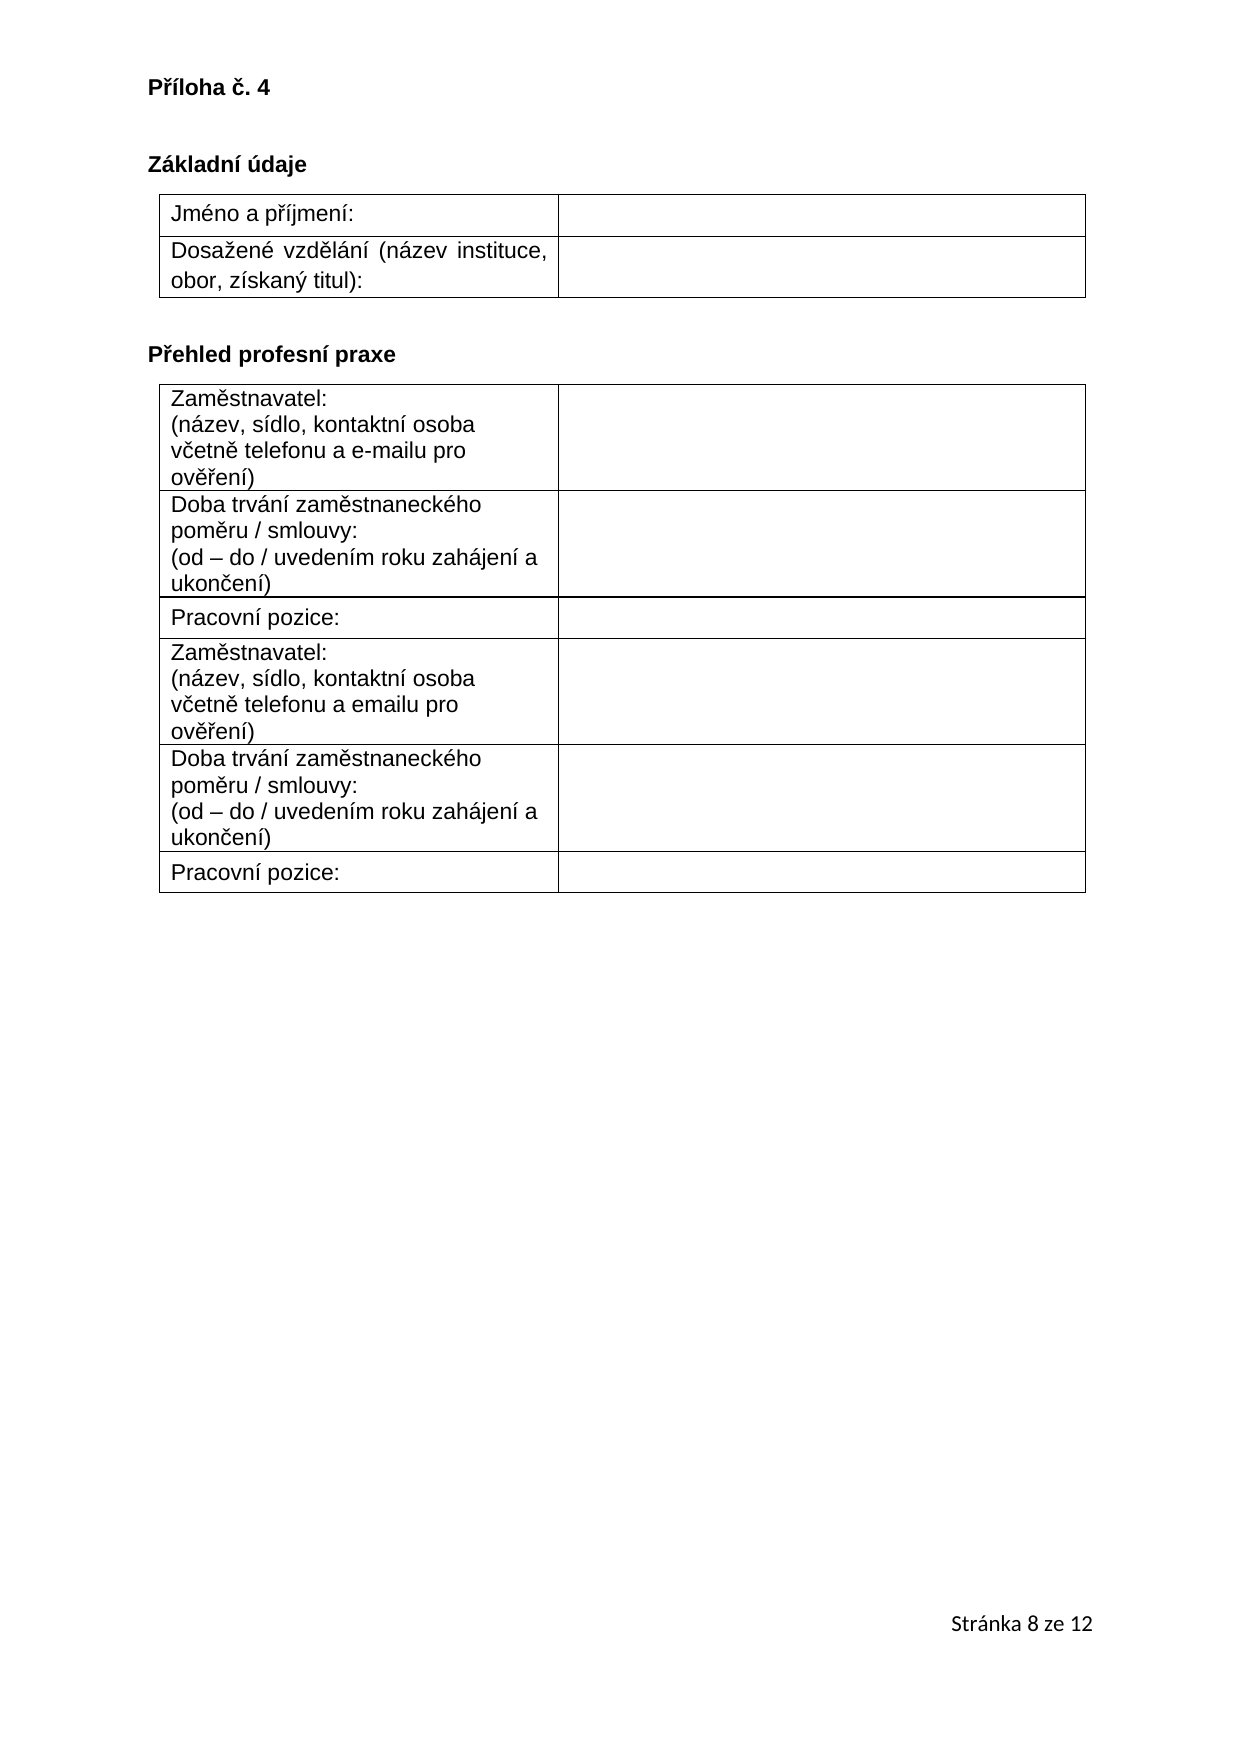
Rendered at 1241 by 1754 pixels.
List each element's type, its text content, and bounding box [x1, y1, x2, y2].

table_cell Dosažené vzdělání (název instituce, obor, získaný titul): [160, 237, 558, 297]
table_cell Zaměstnavatel: (název, sídlo, kontaktní osoba včetně telefonu a emailu pro ověření) [160, 639, 558, 744]
table_cell Doba trvání zaměstnaneckého poměru / smlouvy: (od – do / uvedením roku zahájení a ukončení) [160, 745, 558, 851]
table_cell [559, 852, 1085, 892]
table_header [559, 195, 1085, 236]
table_header Jméno a příjmení: [160, 195, 558, 236]
table_cell [559, 639, 1085, 744]
text Základní údaje [148, 151, 1093, 178]
table_cell Pracovní pozice: [160, 598, 558, 638]
table_cell Pracovní pozice: [160, 852, 558, 892]
table_header [559, 385, 1085, 490]
table_cell [559, 491, 1085, 596]
table_cell [559, 598, 1085, 638]
table_cell [559, 745, 1085, 851]
table_cell [559, 237, 1085, 297]
table_cell Doba trvání zaměstnaneckého poměru / smlouvy: (od – do / uvedením roku zahájení a ukončení) [160, 491, 558, 596]
table_header Zaměstnavatel: (název, sídlo, kontaktní osoba včetně telefonu a e-mailu pro ověření) [160, 385, 558, 490]
text Přehled profesní praxe [148, 341, 1093, 367]
